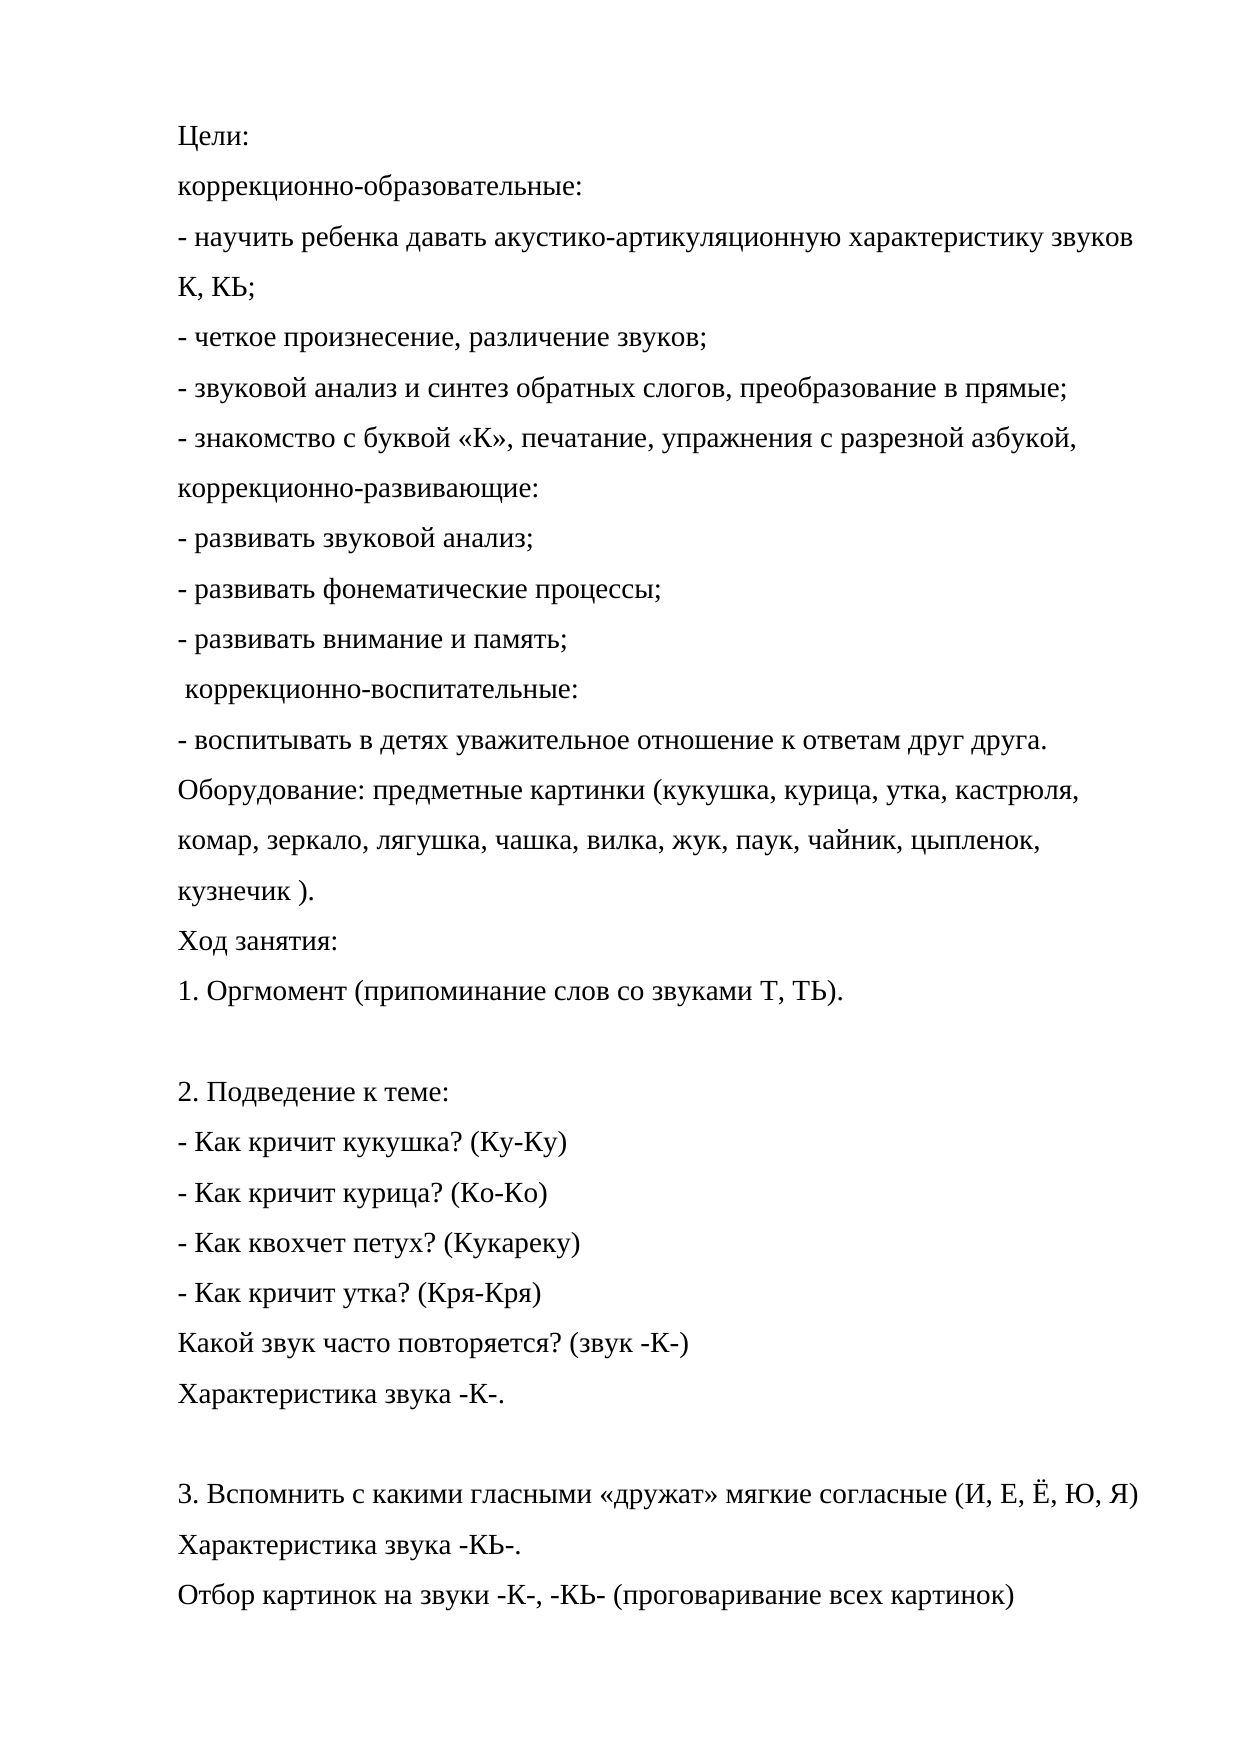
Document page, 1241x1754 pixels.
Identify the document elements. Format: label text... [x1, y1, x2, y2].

text Характеристика звука -К-. [177, 1376, 1152, 1409]
text Ход занятия: [177, 923, 1152, 957]
text - звуковой анализ и синтез обратных слогов, преобразование в прямые; [177, 370, 1152, 403]
text 2. Подведение к теме: [177, 1074, 1152, 1108]
text коррекционно-воспитательные: [177, 672, 1152, 705]
text Цели: [177, 118, 1152, 152]
text - развивать внимание и память; [177, 621, 1152, 655]
text - Как кричит кукушка? (Ку-Ку) [177, 1124, 1152, 1158]
text коррекционно-образовательные: [177, 168, 1152, 202]
text 3. Вспомнить с какими гласными «дружат» мягкие согласные (И, Е, Ё, Ю, Я) Характеристика звука -КЬ-. [177, 1477, 1152, 1560]
text - Как кричит курица? (Ко-Ко) [177, 1175, 1152, 1208]
text - Как квохчет петух? (Кукареку) [177, 1225, 1152, 1258]
text - развивать фонематические процессы; [177, 571, 1152, 604]
text - знакомство с буквой «К», печатание, упражнения с разрезной азбукой, коррекционно-развивающие: [177, 420, 1152, 504]
text - Как кричит утка? (Кря-Кря) [177, 1275, 1152, 1309]
text - четкое произнесение, различение звуков; [177, 319, 1152, 353]
text Какой звук часто повторяется? (звук -К-) [177, 1326, 1152, 1359]
text - научить ребенка давать акустико-артикуляционную характеристику звуков К, КЬ; [177, 219, 1152, 303]
text - развивать звуковой анализ; [177, 521, 1152, 554]
text - воспитывать в детях уважительное отношение к ответам друг друга. Оборудование: предметные картинки (кукушка, курица, утка, кастрюля, комар, зеркало, лягушка, чашка, вилка, жук, паук, чайник, цыпленок, кузнечик ). [177, 722, 1152, 906]
text Отбор картинок на звуки -К-, -КЬ- (проговаривание всех картинок) [177, 1577, 1152, 1611]
text 1. Оргмомент (припоминание слов со звуками Т, ТЬ). [177, 973, 1152, 1007]
